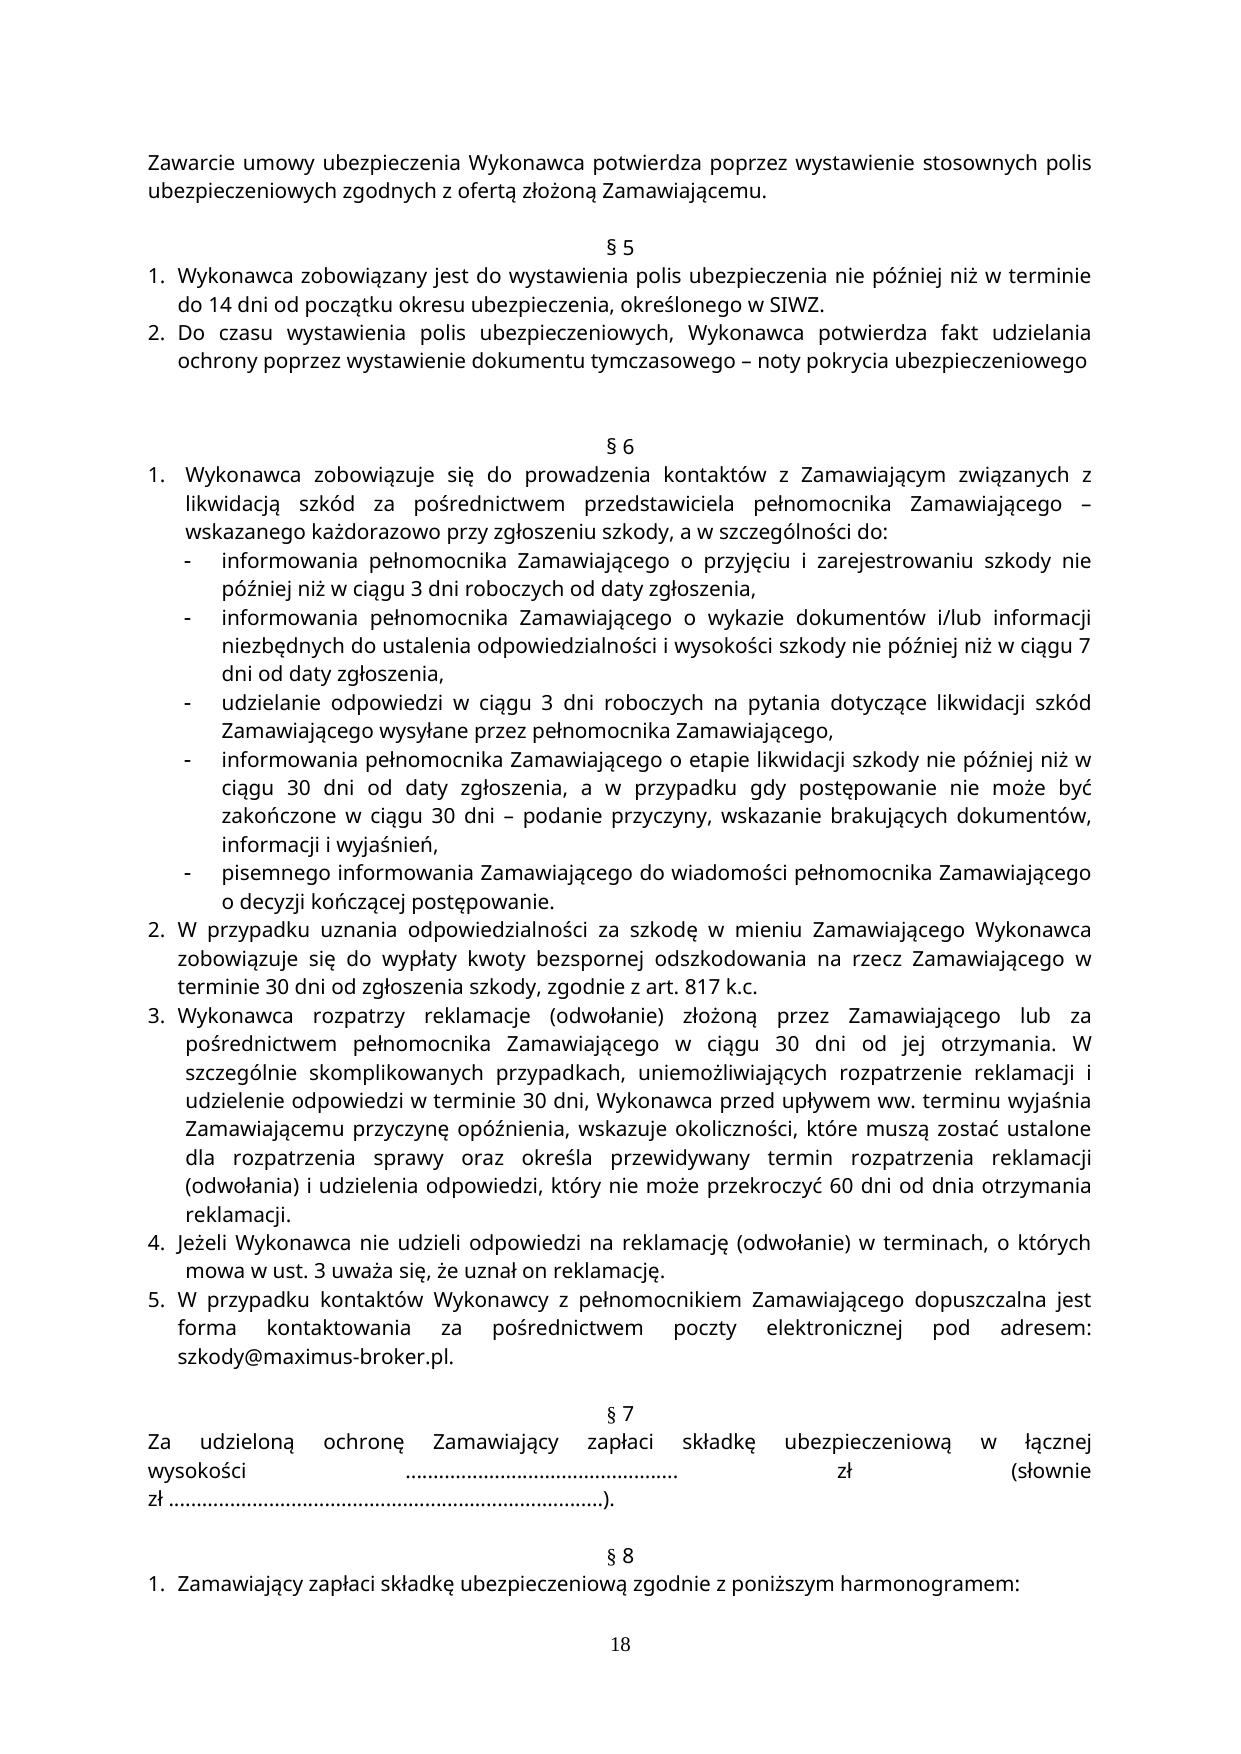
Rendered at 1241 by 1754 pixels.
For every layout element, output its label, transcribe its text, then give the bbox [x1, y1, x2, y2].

list W przypadku uznania odpowiedzialności za szkodę w mieniu Zamawiającego Wykonawca zobowiązuje się do wypłaty kwoty bezspornej odszkodowania na rzecz Zamawiającego w terminie 30 dni od zgłoszenia szkody, zgodnie z art. 817 k.c. [148, 915, 1093, 1001]
text Za udzieloną ochronę Zamawiający zapłaci składkę ubezpieczeniową w łącznej wysokości ................................................. zł (słownie zł ..............................................................................). [148, 1427, 1093, 1513]
list udzielanie odpowiedzi w ciągu 3 dni roboczych na pytania dotyczące likwidacji szkód Zamawiającego wysyłane przez pełnomocnika Zamawiającego, [184, 688, 1093, 745]
list pisemnego informowania Zamawiającego do wiadomości pełnomocnika Zamawiającego o decyzji kończącej postępowanie. [184, 858, 1093, 915]
text 7 [148, 1399, 1093, 1427]
list informowania pełnomocnika Zamawiającego o przyjęciu i zarejestrowaniu szkody nie później niż w ciągu 3 dni roboczych od daty zgłoszenia, [184, 546, 1093, 603]
list informowania pełnomocnika Zamawiającego o wykazie dokumentów i/lub informacji niezbędnych do ustalenia odpowiedzialności i wysokości szkody nie później niż w ciągu 7 dni od daty zgłoszenia, [184, 603, 1093, 688]
text § 5 [148, 233, 1093, 261]
list Wykonawca zobowiązany jest do wystawienia polis ubezpieczenia nie później niż w terminie do 14 dni od początku okresu ubezpieczenia, określonego w SIWZ. [148, 261, 1093, 318]
list Wykonawca rozpatrzy reklamacje (odwołanie) złożoną przez Zamawiającego lub za pośrednictwem pełnomocnika Zamawiającego w ciągu 30 dni od jej otrzymania. W szczególnie skomplikowanych przypadkach, uniemożliwiających rozpatrzenie reklamacji i udzielenie odpowiedzi w terminie 30 dni, Wykonawca przed upływem ww. terminu wyjaśnia Zamawiającemu przyczynę opóźnienia, wskazuje okoliczności, które muszą zostać ustalone dla rozpatrzenia sprawy oraz określa przewidywany termin rozpatrzenia reklamacji (odwołania) i udzielenia odpowiedzi, który nie może przekroczyć 60 dni od dnia otrzymania reklamacji. [148, 1001, 1093, 1228]
list Zamawiający zapłaci składkę ubezpieczeniową zgodnie z poniższym harmonogramem: [148, 1569, 1093, 1598]
text 8 [148, 1541, 1093, 1569]
list Do czasu wystawienia polis ubezpieczeniowych, Wykonawca potwierdza fakt udzielania ochrony poprzez wystawienie dokumentu tymczasowego – noty pokrycia ubezpieczeniowego [148, 318, 1093, 375]
list informowania pełnomocnika Zamawiającego o etapie likwidacji szkody nie później niż w ciągu 30 dni od daty zgłoszenia, a w przypadku gdy postępowanie nie może być zakończone w ciągu 30 dni – podanie przyczyny, wskazanie brakujących dokumentów, informacji i wyjaśnień, [184, 745, 1093, 858]
text Zawarcie umowy ubezpieczenia Wykonawca potwierdza poprzez wystawienie stosownych polis ubezpieczeniowych zgodnych z ofertą złożoną Zamawiającemu. [148, 148, 1093, 204]
list Wykonawca zobowiązuje się do prowadzenia kontaktów z Zamawiającym związanych z likwidacją szkód za pośrednictwem przedstawiciela pełnomocnika Zamawiającego –wskazanego każdorazowo przy zgłoszeniu szkody, a w szczególności do: [148, 460, 1093, 546]
list W przypadku kontaktów Wykonawcy z pełnomocnikiem Zamawiającego dopuszczalna jest forma kontaktowania za pośrednictwem poczty elektronicznej pod adresem: szkody@maximus-broker.pl. [148, 1285, 1093, 1370]
list Jeżeli Wykonawca nie udzieli odpowiedzi na reklamację (odwołanie) w terminach, o których mowa w ust. 3 uważa się, że uznał on reklamację. [148, 1228, 1093, 1285]
text § 6 [148, 432, 1093, 460]
